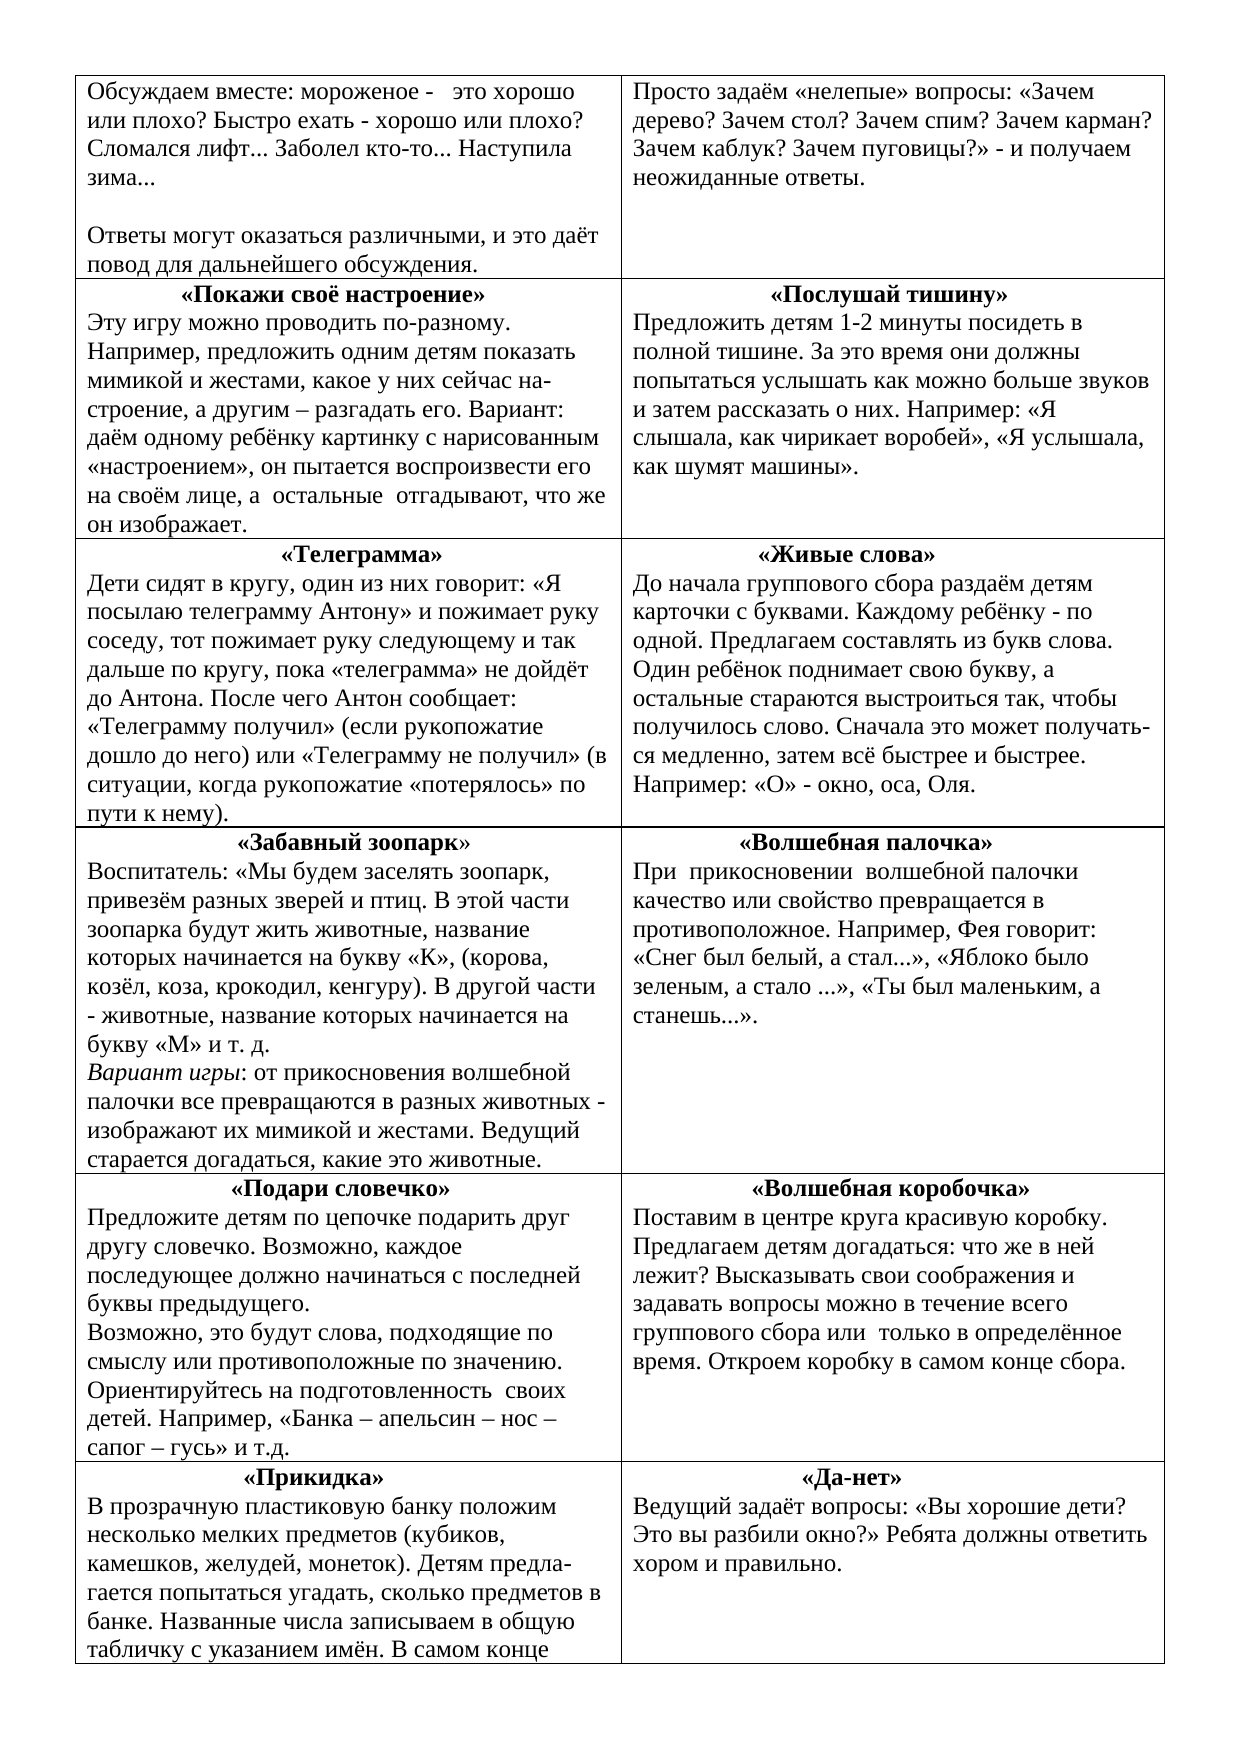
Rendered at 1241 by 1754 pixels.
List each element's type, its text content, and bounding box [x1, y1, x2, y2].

table_cell «Покажи своё настроение» Эту игру можно проводить по-разному. Например, предложить одним детям показать мимикой и жестами, какое у них сейчас настроение, а другим – разгадать его. Вариант: даём одному ребёнку картинку с нарисованным «настроением», он пытается воспроизвести его на своём лице, а остальные отгадывают, что же он изображает. [76, 279, 621, 538]
table_cell «Волшебная коробочка» Поставим в центре круга красивую коробку. Предлагаем детям догадаться: что же в ней лежит? Высказывать свои соображения и задавать вопросы можно в течение всего группового сбора или только в определённое время. Откроем коробку в самом конце сбора. [622, 1174, 1164, 1461]
table_cell «Подари словечко» Предложите детям по цепочке подарить друг другу словечко. Возможно, каждое последующее должно начинаться с последней буквы предыдущего. Возможно, это будут слова, подходящие по смыслу или противоположные по значению. Ориентируйтесь на подготовленность своих детей. Например, «Банка – апельсин – нос – сапог – гусь» и т.д. [76, 1174, 621, 1461]
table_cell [622, 76, 1164, 278]
table_cell «Послушай тишину» Предложить детям 1-2 минуты посидеть в полной тишине. За это время они должны попытаться услышать как можно больше звуков и затем рассказать о них. Например: «Я слышала, как чирикает воробей», «Я услышала, как шумят машины». [622, 279, 1164, 538]
table_cell «Телеграмма» Дети сидят в кругу, один из них говорит: «Я посылаю телеграмму Антону» и пожимает руку соседу, тот пожимает руку следующему и так дальше по кругу, пока «телеграмма» не дойдёт до Антона. После чего Антон сообщает: «Телеграмму получил» (если рукопожатие дошло до него) или «Телеграмму не получил» (в ситуации, когда рукопожатие «потерялось» по пути к нему). [76, 539, 621, 826]
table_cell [76, 1462, 621, 1663]
table_cell «Волшебная палочка» При прикосновении волшебной палочки качество или свойство превращается в противоположное. Например, Фея говорит: «Снег был белый, а стал...», «Яблоко было зеленым, а стало ...», «Ты был маленьким, а станешь...». [622, 828, 1164, 1172]
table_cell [76, 76, 621, 278]
table_cell «Забавный зоопарк» Воспитатель: «Мы будем заселять зоопарк, привезём разных зверей и птиц. В этой части зоопарка будут жить животные, название которых начинается на букву «К», (корова, козёл, коза, крокодил, кенгуру). В другой части - животные, название которых начинается на букву «М» и т. д. Вариант игры: от прикосновения волшебной палочки все превращаются в разных животных - изображают их мимикой и жестами. Ведущий старается догадаться, какие это животные. [76, 828, 621, 1172]
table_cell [622, 1462, 1164, 1663]
table_cell «Живые слова» До начала группового сбора раздаём детям карточки с буквами. Каждому ребёнку - по одной. Предлагаем составлять из букв слова. Один ребёнок поднимает свою букву, а остальные стараются выстроиться так, чтобы получилось слово. Сначала это может получаться медленно, затем всё быстрее и быстрее. Например: «О» - окно, оса, Оля. [622, 539, 1164, 826]
